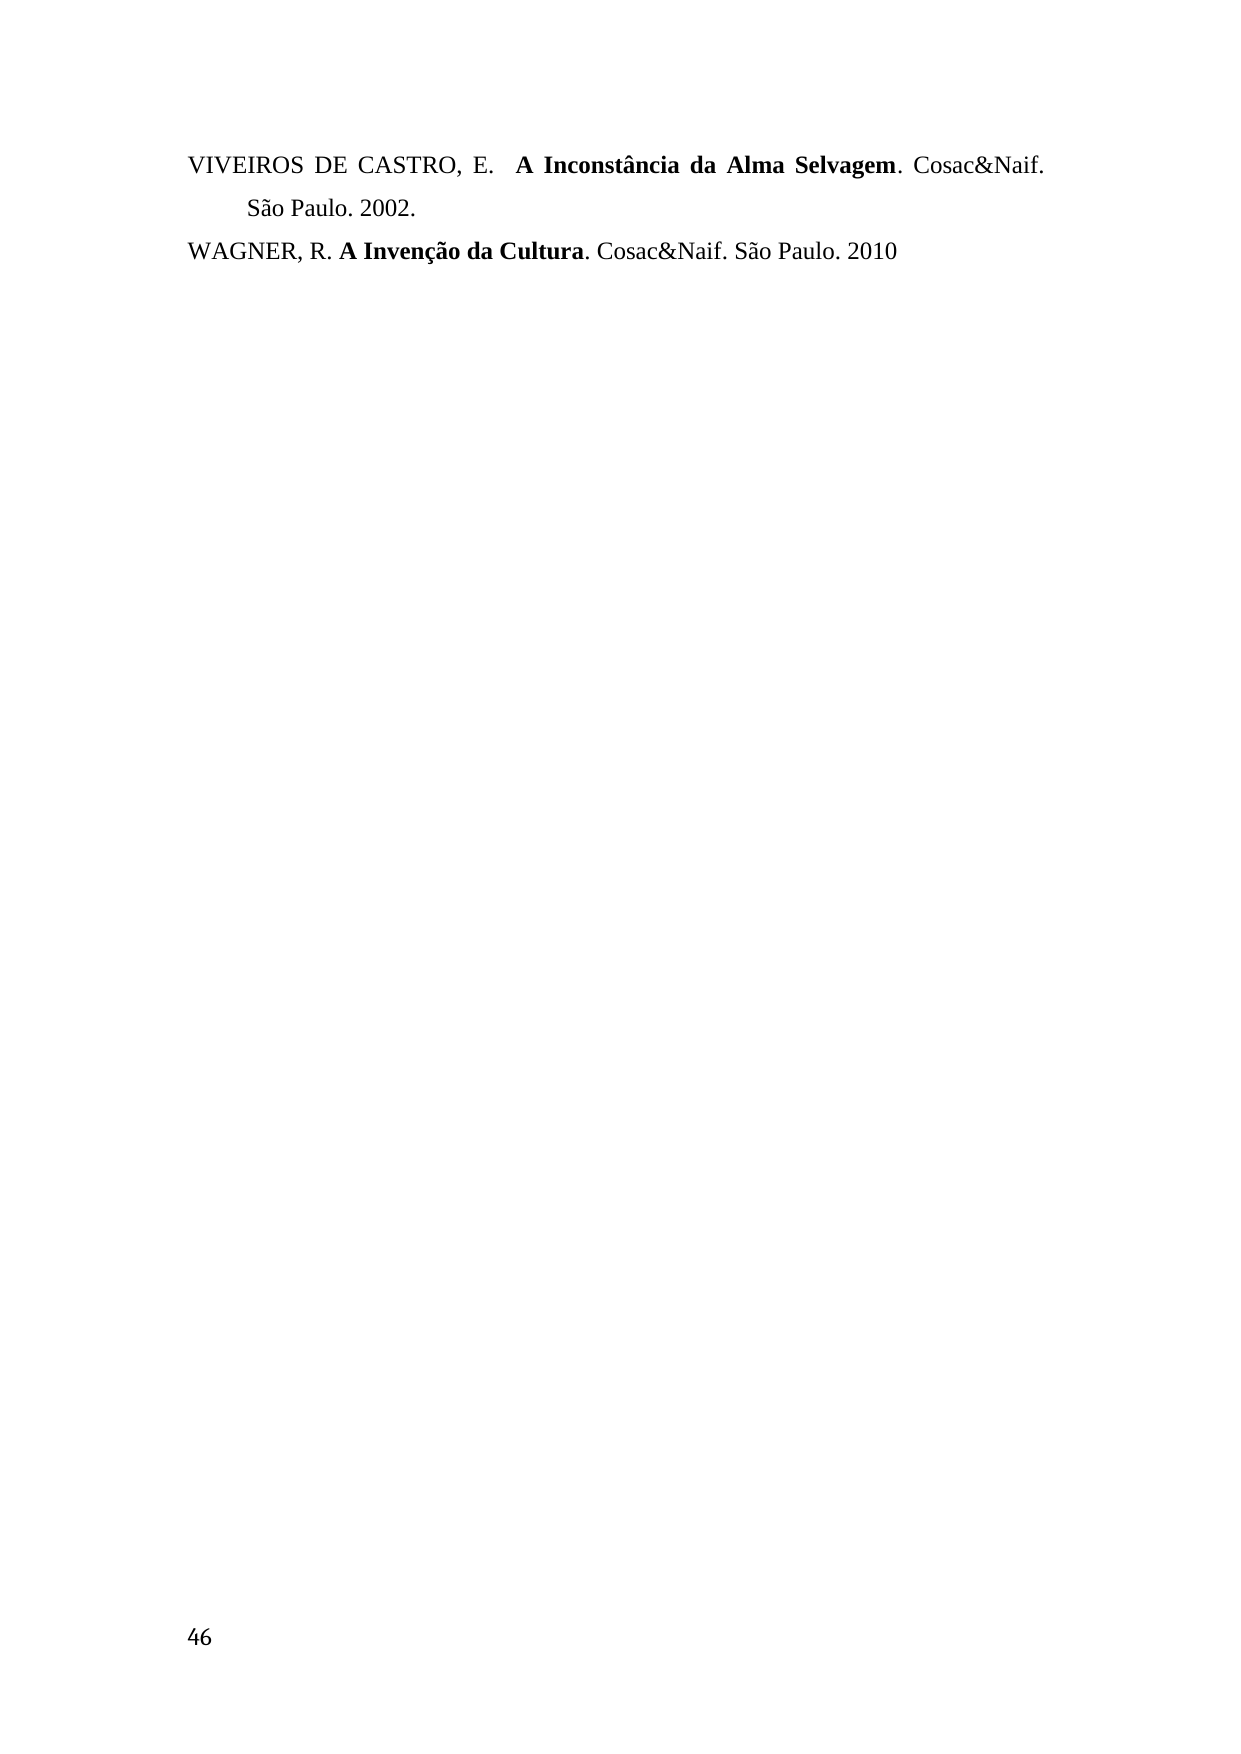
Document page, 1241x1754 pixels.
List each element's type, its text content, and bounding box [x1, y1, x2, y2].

text VIVEIROS DE CASTRO, E. A Inconstância da Alma Selvagem. Cosac&Naif. São Paulo. 2002. [187, 150, 1044, 222]
text WAGNER, R. A Invenção da Cultura. Cosac&Naif. São Paulo. 2010 [187, 236, 1044, 265]
